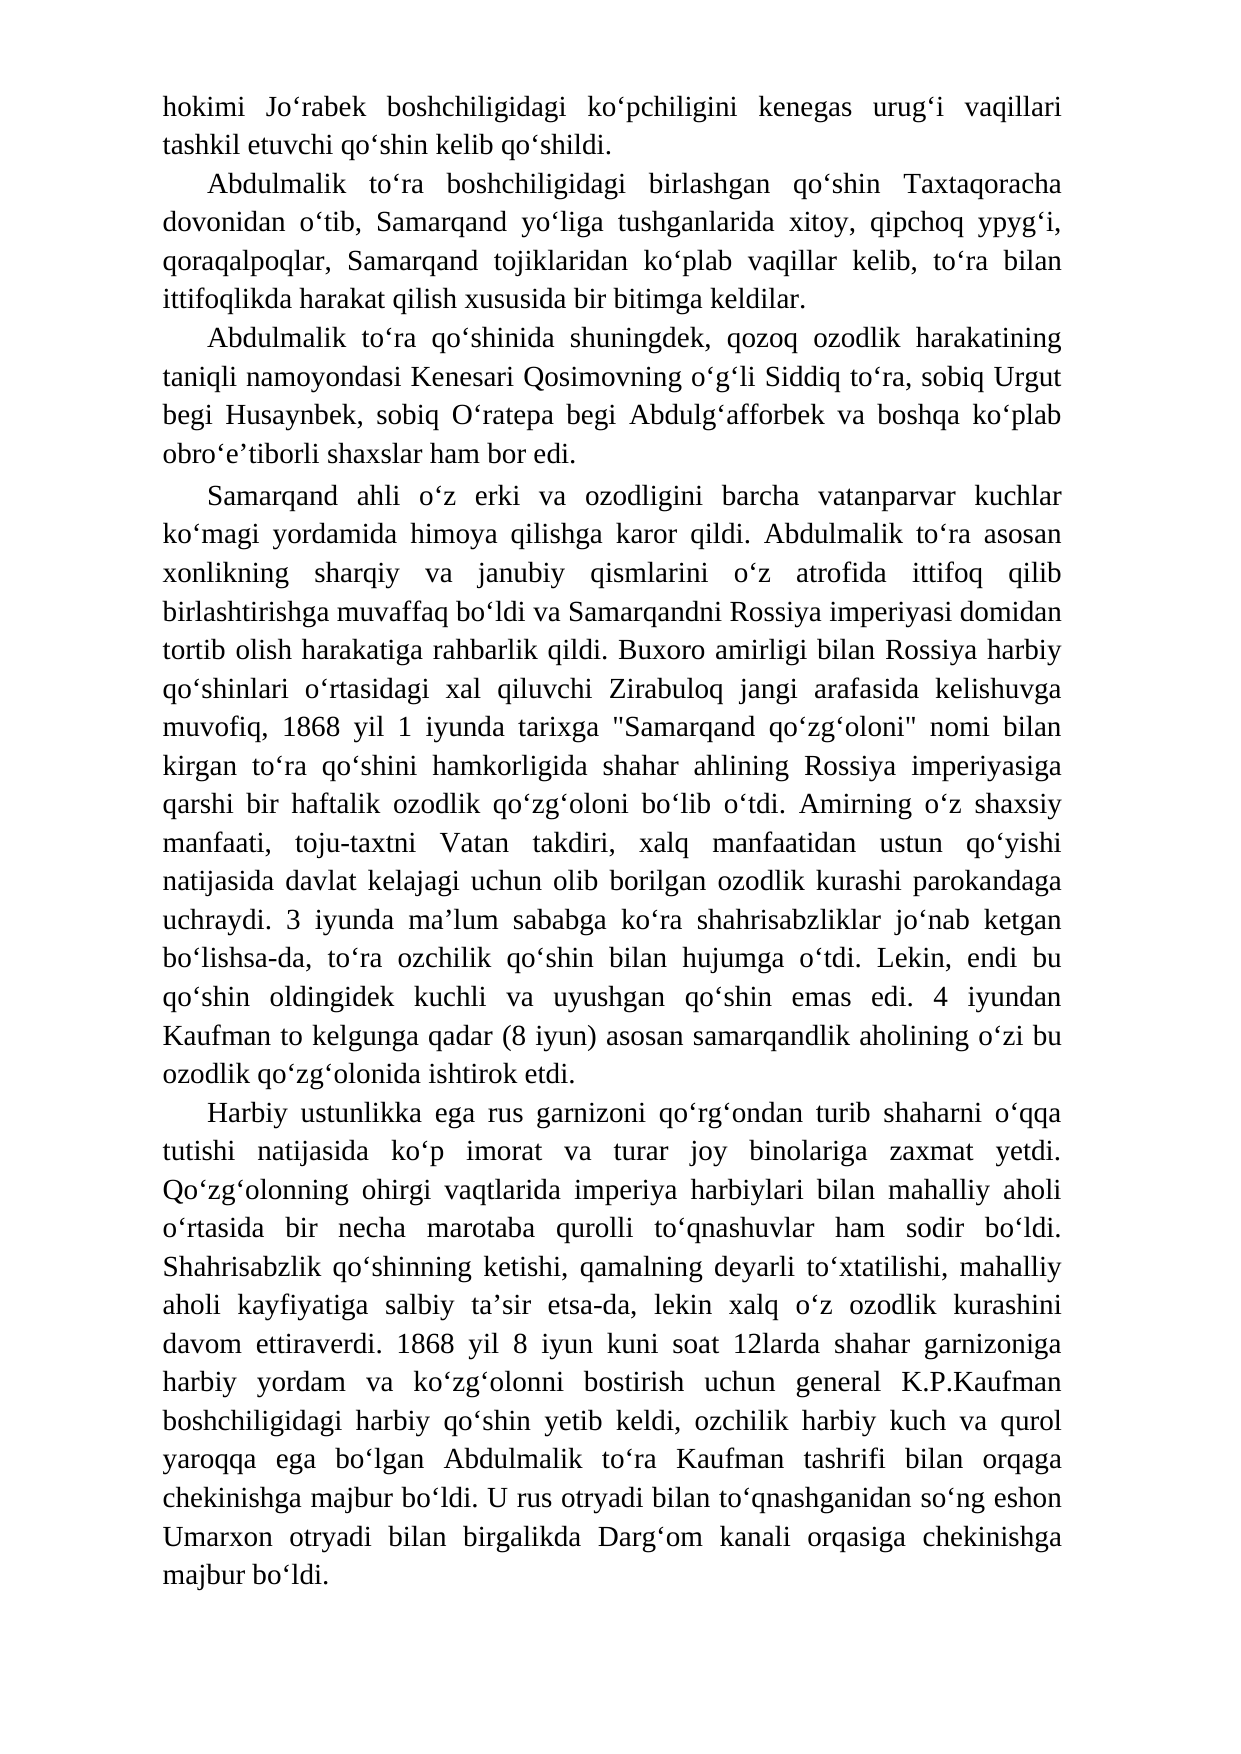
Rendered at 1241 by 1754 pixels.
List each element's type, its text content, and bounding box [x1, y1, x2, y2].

text Abdulmalik to‘ra qo‘shinida shuningdek, qozoq ozodlik harakatining taniqli namoyondasi Kenesari Qosimovning o‘g‘li Siddiq to‘ra, sobiq Urgut begi Husaynbek, sobiq O‘ratepa begi Abdulg‘afforbek va boshqa ko‘plab obro‘e’tiborli shaxslar ham bor edi. [162, 320, 1062, 469]
text Harbiy ustunlikka ega rus garnizoni qo‘rg‘ondan turib shaharni o‘qqa tutishi natijasida ko‘p imorat va turar joy binolariga zaxmat yetdi. Qo‘zg‘olonning ohirgi vaqtlarida imperiya harbiylari bilan mahalliy aholi o‘rtasida bir necha marotaba qurolli to‘qnashuvlar ham sodir bo‘ldi. Shahrisabzlik qo‘shinning ketishi, qamalning deyarli to‘xtatilishi, mahalliy aholi kayfiyatiga salbiy ta’sir etsa-da, lekin xalq o‘z ozodlik kurashini davom ettiraverdi. 1868 yil 8 iyun kuni soat 12larda shahar garnizoniga harbiy yordam va ko‘zg‘olonni bostirish uchun general K.P.Kaufman boshchiligidagi harbiy qo‘shin yetib keldi, ozchilik harbiy kuch va qurol yaroqqa ega bo‘lgan Abdulmalik to‘ra Kaufman tashrifi bilan orqaga chekinishga majbur bo‘ldi. U rus otryadi bilan to‘qnashganidan so‘ng eshon Umarxon otryadi bilan birgalikda Darg‘om kanali orqasiga chekinishga majbur bo‘ldi. [162, 1095, 1062, 1591]
text Samarqand ahli o‘z erki va ozodligini barcha vatanparvar kuchlar ko‘magi yordamida himoya qilishga karor qildi. Abdulmalik to‘ra asosan xonlikning sharqiy va janubiy qismlarini o‘z atrofida ittifoq qilib birlashtirishga muvaffaq bo‘ldi va Samarqandni Rossiya imperiyasi domidan tortib olish harakatiga rahbarlik qildi. Buxoro amirligi bilan Rossiya harbiy qo‘shinlari o‘rtasidagi xal qiluvchi Zirabuloq jangi arafasida kelishuvga muvofiq, 1868 yil 1 iyunda tarixga "Samarqand qo‘zg‘oloni" nomi bilan kirgan to‘ra qo‘shini hamkorligida shahar ahlining Rossiya imperiyasiga qarshi bir haftalik ozodlik qo‘zg‘oloni bo‘lib o‘tdi. Amirning o‘z shaxsiy manfaati, toju-taxtni Vatan takdiri, xalq manfaatidan ustun qo‘yishi natijasida davlat kelajagi uchun olib borilgan ozodlik kurashi parokandaga uchraydi. 3 iyunda ma’lum sababga ko‘ra shahrisabzliklar jo‘nab ketgan bo‘lishsa-da, to‘ra ozchilik qo‘shin bilan hujumga o‘tdi. Lekin, endi bu qo‘shin oldingidek kuchli va uyushgan qo‘shin emas edi. 4 iyundan Kaufman to kelgunga qadar (8 iyun) asosan samarqandlik aholining o‘zi bu ozodlik qo‘zg‘olonida ishtirok etdi. [162, 478, 1062, 1090]
text Abdulmalik to‘ra boshchiligidagi birlashgan qo‘shin Taxtaqoracha dovonidan o‘tib, Samarqand yo‘liga tushganlarida xitoy, qipchoq ypyg‘i, qoraqalpoqlar, Samarqand tojiklaridan ko‘plab vaqillar kelib, to‘ra bilan ittifoqlikda harakat qilish xususida bir bitimga keldilar. [162, 166, 1062, 315]
